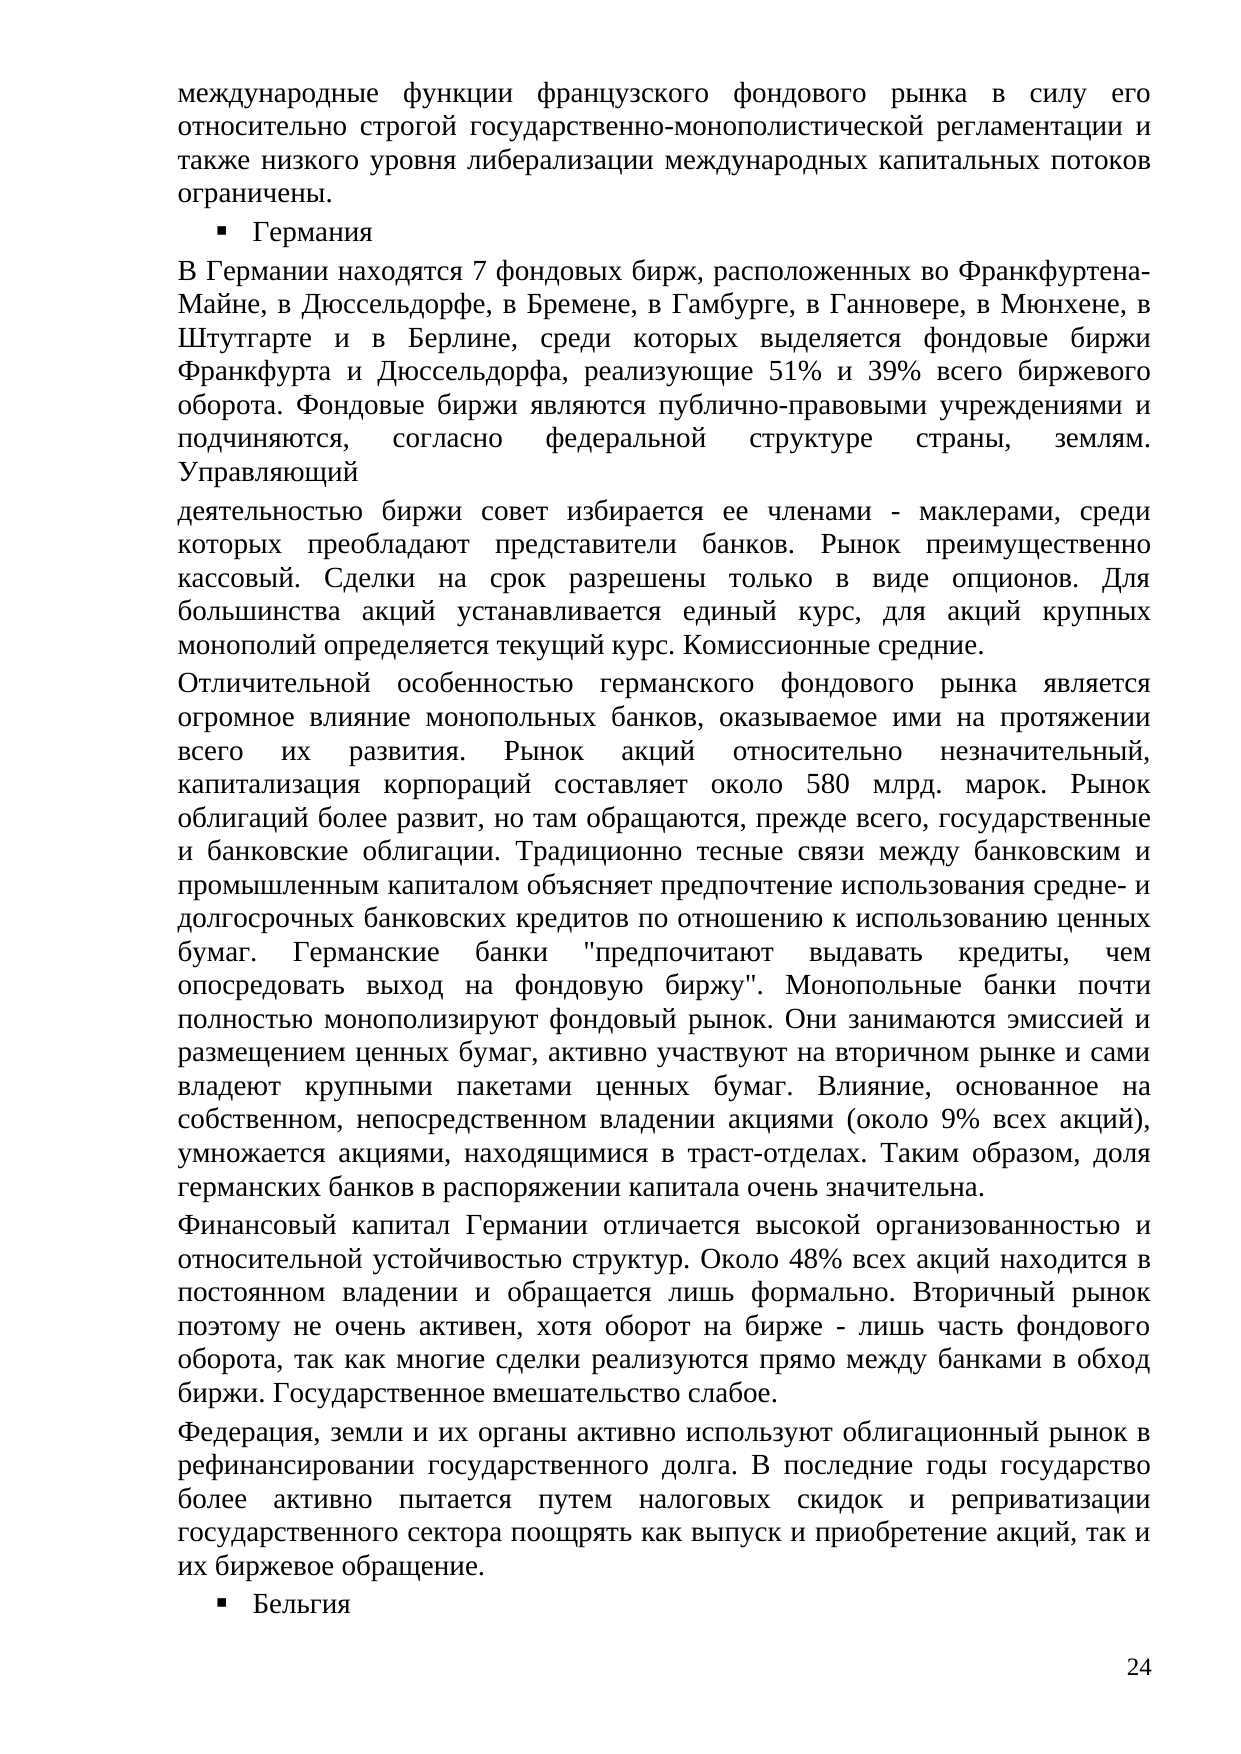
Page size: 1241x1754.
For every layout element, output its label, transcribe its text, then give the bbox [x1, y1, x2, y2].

list Германия [215, 214, 1152, 248]
text Отличительной особенностью германского фондового рынка является огромное влияние монопольных банков, оказываемое ими на протяжении всего их развития. Рынок акций относительно незначительный, капитализация корпораций составляет около 580 млрд. марок. Рынок облигаций более развит, но там обращаются, прежде всего, государственные и банковские облигации. Традиционно тесные связи между банковским и промышленным капиталом объясняет предпочтение использования средне- и долгосрочных банковских кредитов по отношению к использованию ценных бумаг. Германские банки "предпочитают выдавать кредиты, чем опосредовать выход на фондовую биржу". Монопольные банки почти полностью монополизируют фондовый рынок. Они занимаются эмиссией и размещением ценных бумаг, активно участвуют на вторичном рынке и сами владеют крупными пакетами ценных бумаг. Влияние, основанное на собственном, непосредственном владении акциями (около 9% всех акций), умножается акциями, находящимися в траст-отделах. Таким образом, доля германских банков в распоряжении капитала очень значительна. [177, 666, 1152, 1202]
text деятельностью биржи совет избирается ее членами - маклерами, среди которых преобладают представители банков. Рынок преимущественно кассовый. Сделки на срок разрешены только в виде опционов. Для большинства акций устанавливается единый курс, для акций крупных монополий определяется текущий курс. Комиссионные средние. [177, 493, 1152, 661]
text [177, 75, 1152, 209]
text Финансовый капитал Германии отличается высокой организованностью и относительной устойчивостью структур. Около 48% всех акций находится в постоянном владении и обращается лишь формально. Вторичный рынок поэтому не очень активен, хотя оборот на бирже - лишь часть фондового оборота, так как многие сделки реализуются прямо между банками в обход биржи. Государственное вмешательство слабое. [177, 1207, 1152, 1409]
text В Германии находятся 7 фондовых бирж, расположенных во Франкфуртена-Майне, в Дюссельдорфе, в Бремене, в Гамбурге, в Ганновере, в Мюнхене, в Штутгарте и в Берлине, среди которых выделяется фондовые биржи Франкфурта и Дюссельдорфа, реализующие 51% и 39% всего биржевого оборота. Фондовые биржи являются публично-правовыми учреждениями и подчиняются, согласно федеральной структуре страны, землям. Управляющий [177, 253, 1152, 488]
list Бельгия [215, 1587, 1152, 1620]
text Федерация, земли и их органы активно используют облигационный рынок в рефинансировании государственного долга. В последние годы государство более активно пытается путем налоговых скидок и реприватизации государственного сектора поощрять как выпуск и приобретение акций, так и их биржевое обращение. [177, 1414, 1152, 1581]
